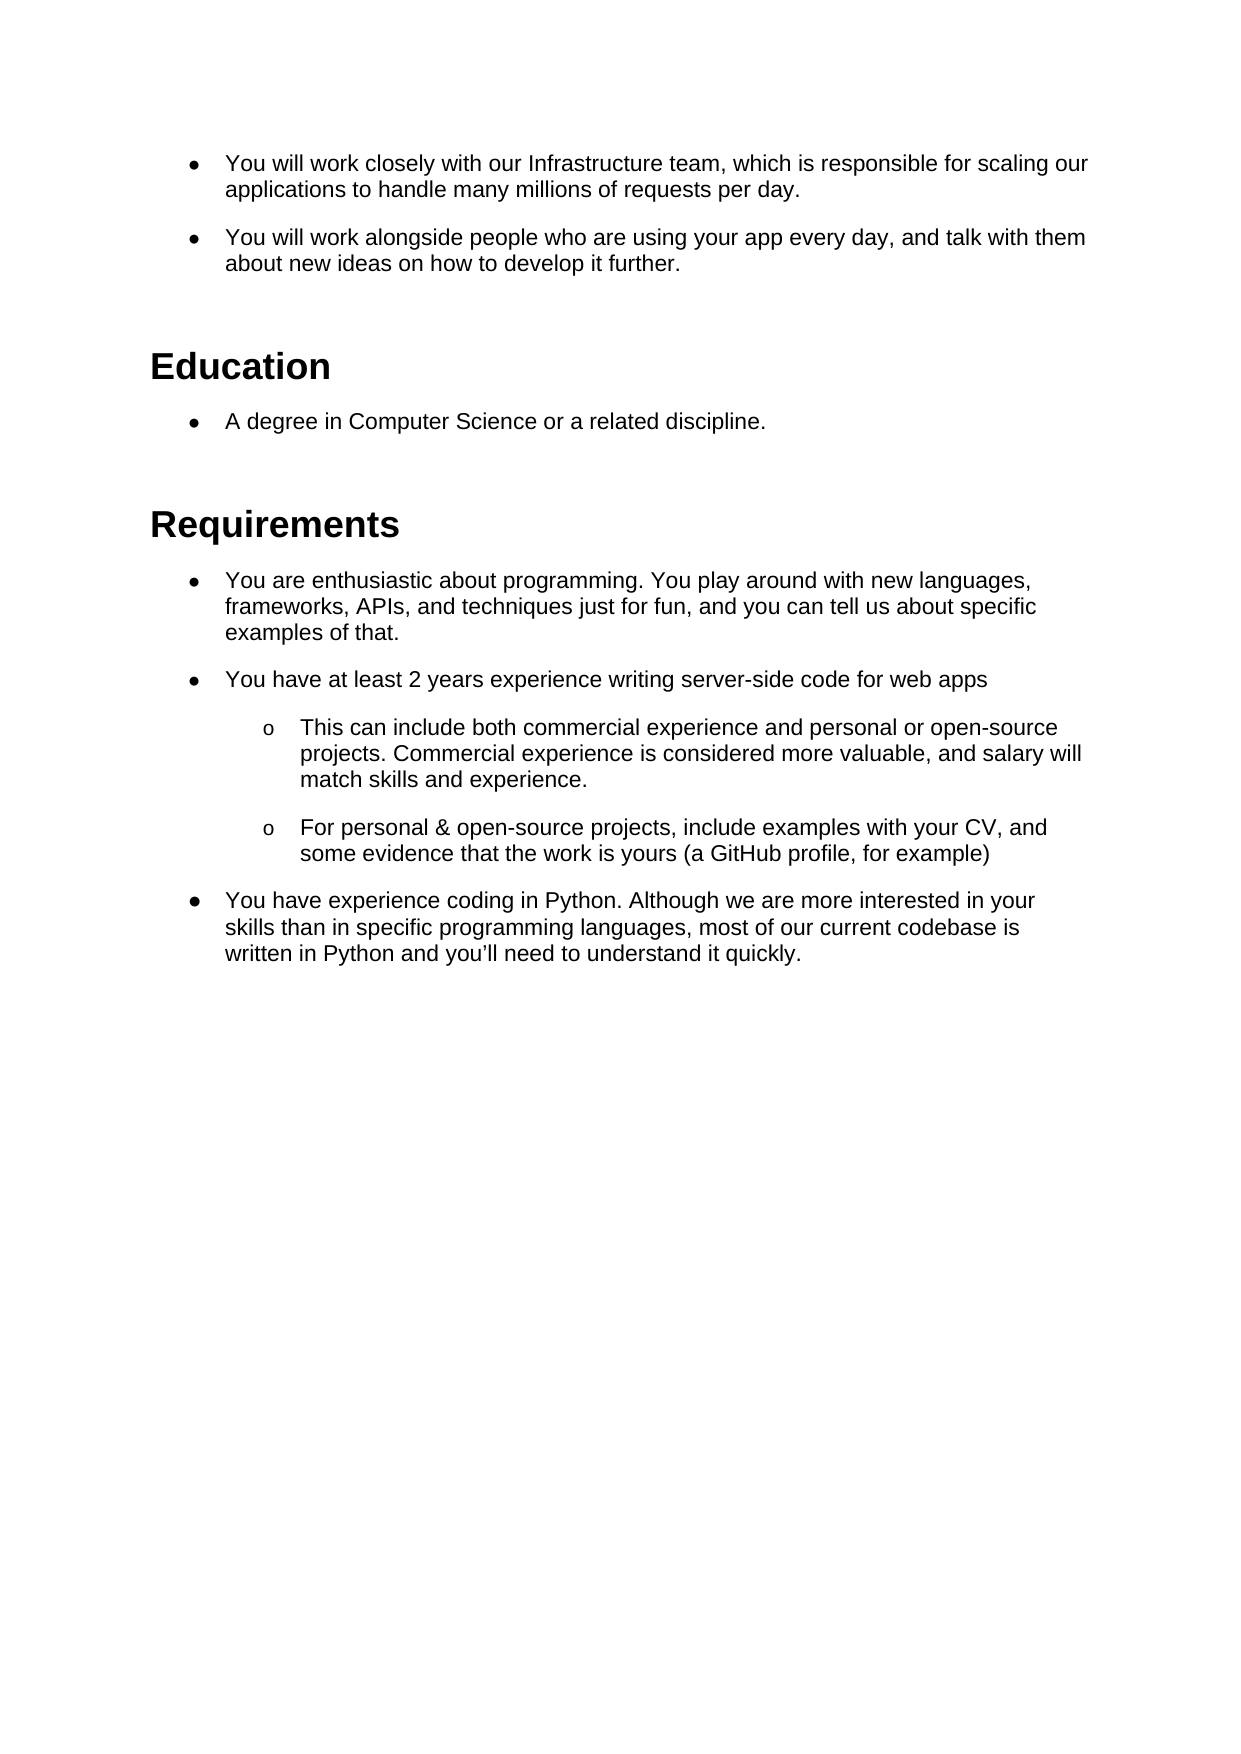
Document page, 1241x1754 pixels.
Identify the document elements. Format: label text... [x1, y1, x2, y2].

list You have at least 2 years experience writing server-side code for web apps [188, 666, 1090, 693]
list A degree in Computer Science or a related discipline. [188, 408, 1090, 434]
list For personal & open-source projects, include examples with your CV, and some evidence that the work is yours (a GitHub profile, for example) [263, 813, 1090, 866]
list You have experience coding in Python. Although we are more interested in your skills than in specific programming languages, most of our current codebase is written in Python and you’ll need to understand it quickly. [188, 887, 1090, 966]
subtitle Education [150, 344, 1090, 387]
list This can include both commercial experience and personal or open-source projects. Commercial experience is considered more valuable, and salary will match skills and experience. [263, 714, 1090, 793]
list You are enthusiastic about programming. You play around with new languages, frameworks, APIs, and techniques just for fun, and you can tell us about specific examples of that. [188, 567, 1090, 646]
subtitle Requirements [150, 503, 1090, 546]
list You will work alongside people who are using your app every day, and talk with them about new ideas on how to develop it further. [188, 223, 1090, 276]
list You will work closely with our Infrastructure team, which is responsible for scaling our applications to handle many millions of requests per day. [188, 150, 1090, 203]
